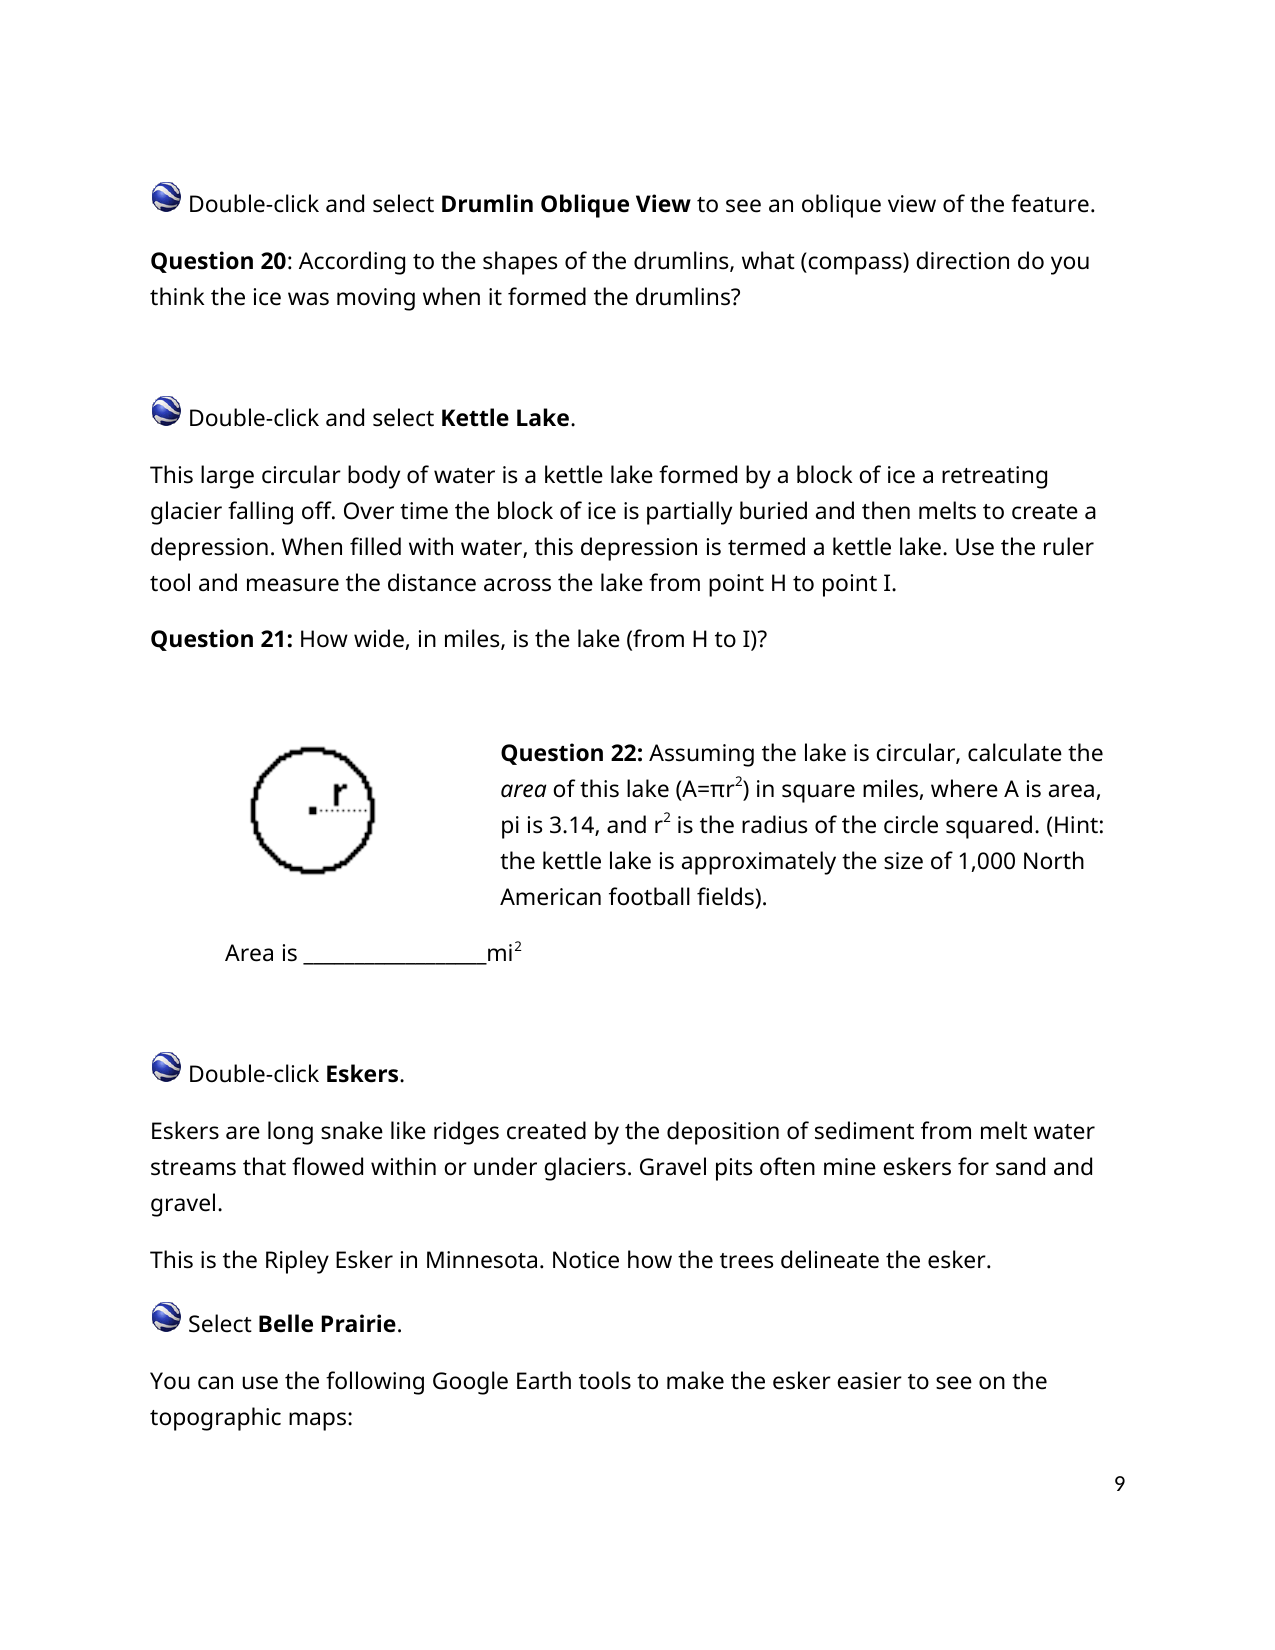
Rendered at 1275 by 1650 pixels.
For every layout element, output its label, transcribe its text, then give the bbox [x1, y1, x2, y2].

picture [150, 1050, 182, 1083]
list Eskers are long snake like ridges created by the deposition of sediment from melt water streams that flowed within or under glaciers. Gravel pits often mine eskers for sand and gravel. [150, 1115, 1125, 1218]
text Area is __________________mi2 [225, 937, 1125, 969]
text Question 22: Assuming the lake is circular, calculate the area of this lake (A=πr2) in square miles, where A is area, pi is 3.14, and r2 is the radius of the circle squared. (Hint: the kettle lake is approximately the size of 1,000 North American football fields). [225, 737, 1125, 912]
picture [150, 394, 182, 427]
picture [150, 180, 182, 213]
text This large circular body of water is a kettle lake formed by a block of ice a retreating glacier falling off. Over time the block of ice is partially buried and then melts to create a depression. When filled with water, this depression is termed a kettle lake. Use the ruler tool and measure the distance across the lake from point H to point I. [150, 459, 1125, 598]
picture [150, 1300, 182, 1333]
text This is the Ripley Esker in Minnesota. Notice how the trees delineate the esker. [150, 1244, 1125, 1275]
text Double-click Eskers. [150, 1051, 1125, 1090]
text Double-click and select Kettle Lake. [150, 394, 1125, 433]
text Question 20: According to the shapes of the drumlins, what (compass) direction do you think the ice was moving when it formed the drumlins? [150, 245, 1125, 312]
picture [218, 742, 426, 884]
text Select Belle Prairie. [150, 1301, 1125, 1339]
text Question 21: How wide, in miles, is the lake (from H to I)? [150, 623, 1125, 654]
text Double-click and select Drumlin Oblique View to see an oblique view of the feature. [150, 181, 1125, 219]
text You can use the following Google Earth tools to make the esker easier to see on the topographic maps: [150, 1365, 1125, 1432]
